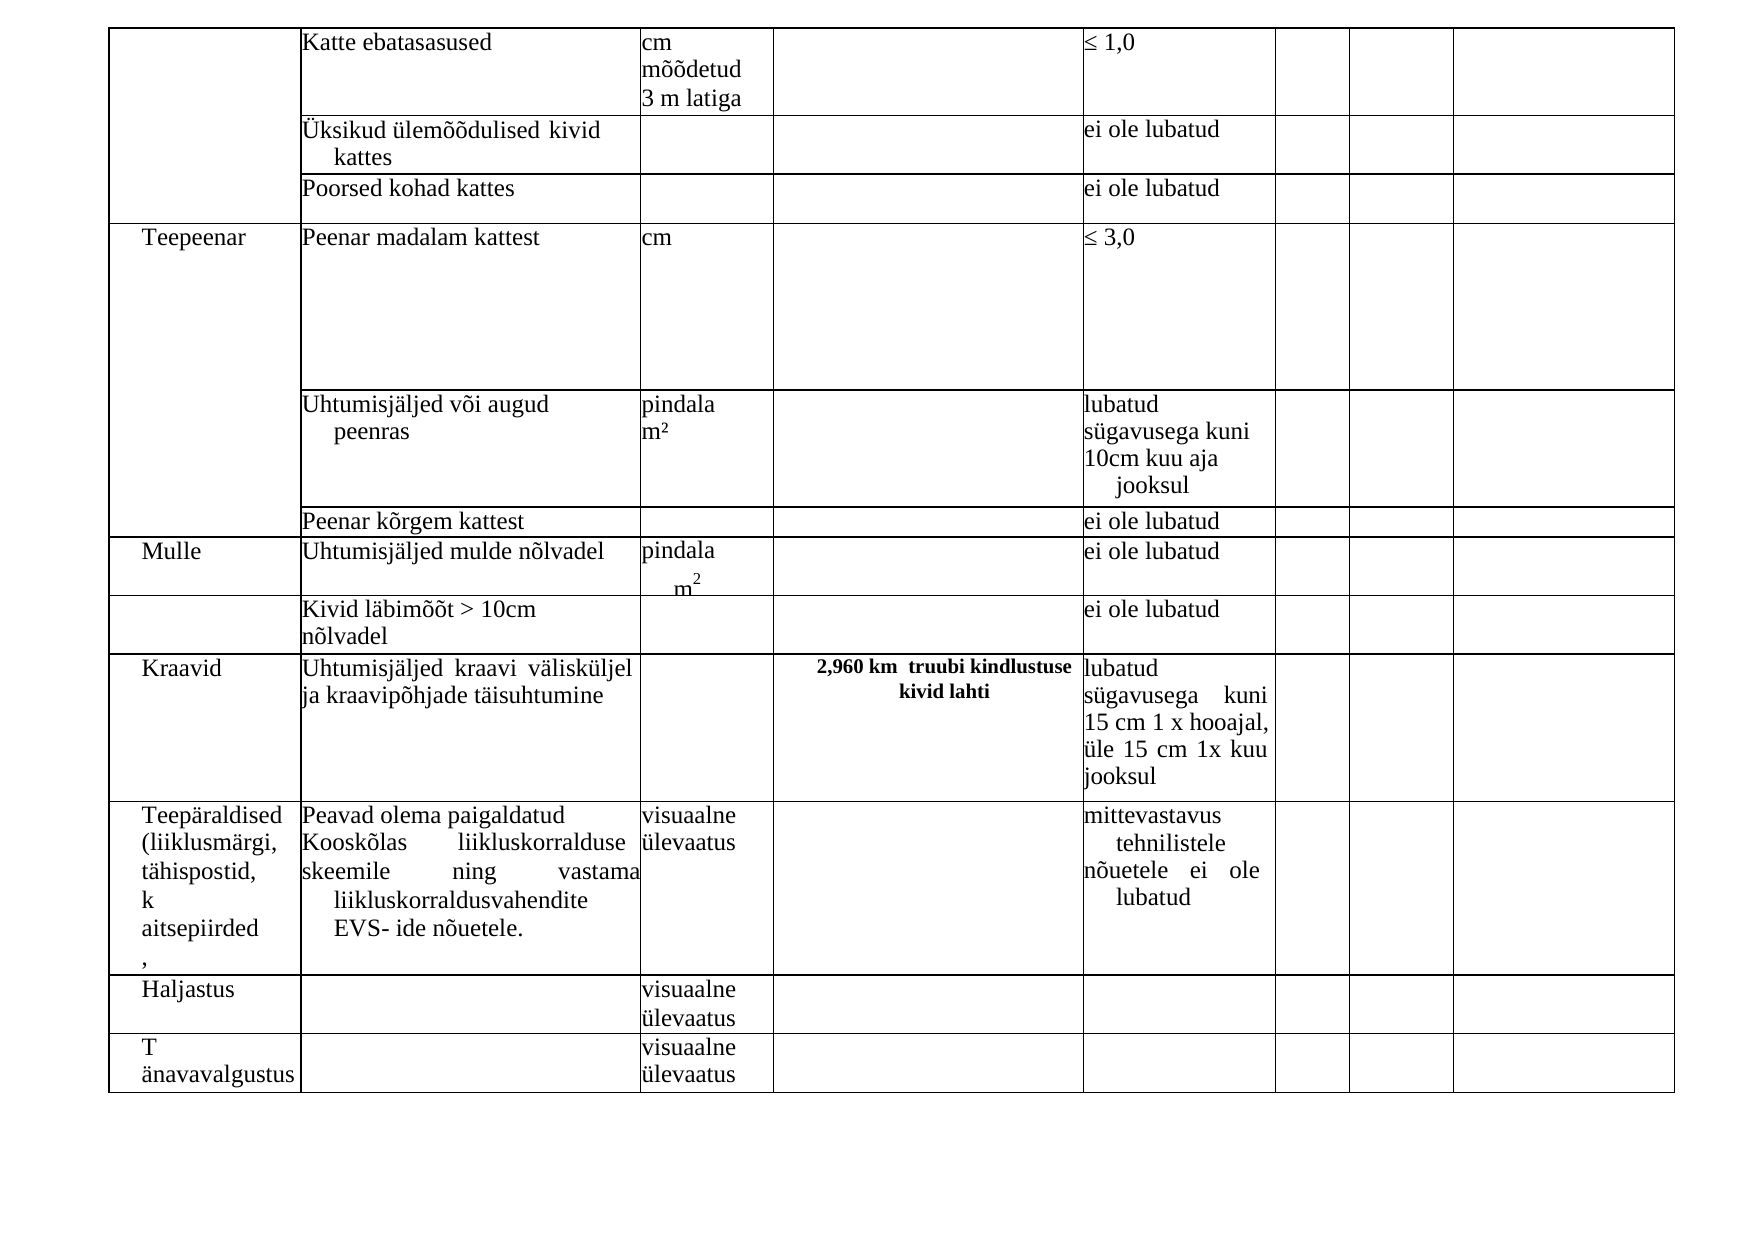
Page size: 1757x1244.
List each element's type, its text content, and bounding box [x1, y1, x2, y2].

table_cell [1454, 1034, 1674, 1092]
table_cell [774, 596, 1083, 653]
table_cell [1350, 224, 1453, 389]
table_header [774, 29, 1083, 114]
table_cell cm [641, 224, 773, 389]
table_cell [774, 116, 1083, 173]
table_cell [1084, 976, 1275, 1033]
table_cell visuaalne ülevaatus [641, 802, 773, 974]
table_header [110, 29, 300, 223]
table_cell [1454, 655, 1674, 801]
table_cell [1350, 976, 1453, 1033]
table_cell [774, 508, 1083, 536]
table_cell [641, 596, 773, 653]
table_cell Poorsed kohad kattes [302, 175, 640, 223]
table_cell [641, 655, 773, 801]
table_cell [1454, 802, 1674, 974]
table_cell [1276, 538, 1349, 595]
table_cell [1350, 596, 1453, 653]
table_cell [774, 224, 1083, 389]
table_cell [1454, 116, 1674, 173]
table_header [1350, 29, 1453, 114]
table_header Katte ebatasasused [302, 29, 640, 114]
table_cell Tänavavalgustus [110, 1034, 300, 1092]
table_cell Kraavid [110, 655, 300, 801]
table_cell visuaalne ülevaatus [641, 976, 773, 1033]
table_cell [1350, 538, 1453, 595]
table_cell [641, 116, 773, 173]
table_cell Uhtumisjäljed kraavi välisküljel ja kraavipõhjade täisuhtumine [302, 655, 640, 801]
table_cell mittevastavus tehnilistele nõuetele ei ole lubatud [1084, 802, 1275, 974]
table_header [1276, 29, 1349, 114]
table_cell [774, 391, 1083, 506]
table_cell [641, 175, 773, 223]
table_cell [302, 976, 640, 1033]
table_cell Üksikud ülemõõdulised kivid kattes [302, 116, 640, 173]
table_header [1454, 29, 1674, 114]
table_cell Haljastus [110, 976, 300, 1033]
table_cell lubatud sügavusega kuni 15 cm 1 x hooajal, üle 15 cm 1x kuu jooksul [1084, 655, 1275, 801]
table_cell pindala m² [641, 391, 773, 506]
table_cell ei ole lubatud [1084, 508, 1275, 536]
table_cell [1084, 1034, 1275, 1092]
table_cell [1454, 391, 1674, 506]
table_cell [1276, 175, 1349, 223]
table_cell Teepäraldised (liiklusmärgi, tähispostid, kaitsepiirded, kattehelkurid jne) [110, 802, 300, 974]
table_cell [774, 538, 1083, 595]
table_cell [1276, 1034, 1349, 1092]
table_cell [774, 976, 1083, 1033]
table_header cm mõõdetud 3 m latiga [641, 29, 773, 114]
table_cell [1276, 116, 1349, 173]
table_cell [1350, 508, 1453, 536]
table_cell [1454, 175, 1674, 223]
table_cell [1350, 655, 1453, 801]
table_cell [774, 175, 1083, 223]
table_cell Peenar madalam kattest [302, 224, 640, 389]
table_cell [1350, 175, 1453, 223]
table_cell ei ole lubatud [1084, 538, 1275, 595]
table_cell lubatud sügavusega kuni 10cm kuu aja jooksul [1084, 391, 1275, 506]
table_cell [1454, 596, 1674, 653]
table_cell ≤ 3,0 [1084, 224, 1275, 389]
table_cell 2,960 km truubi kindlustuse kivid lahti [774, 655, 1083, 801]
table_cell [1276, 655, 1349, 801]
table_cell Teepeenar [110, 224, 300, 536]
table_cell ei ole lubatud [1084, 596, 1275, 653]
table_header ≤ 1,0 [1084, 29, 1275, 114]
table_cell visuaalne ülevaatus [641, 1034, 773, 1092]
table_cell [1276, 508, 1349, 536]
table_cell [1276, 802, 1349, 974]
table_cell [1454, 224, 1674, 389]
table_cell [1350, 116, 1453, 173]
table_cell [1276, 976, 1349, 1033]
table_cell [774, 1034, 1083, 1092]
table_cell Peavad olema paigaldatud Kooskõlas liikluskorralduse skeemile ning vastama liikluskorraldusvahendite EVS- ide nõuetele. [302, 802, 640, 974]
table_cell [1350, 802, 1453, 974]
table_cell [1276, 596, 1349, 653]
table_cell [302, 1034, 640, 1092]
table_cell Uhtumisjäljed mulde nõlvadel [302, 538, 640, 595]
table_cell Mulle [110, 538, 300, 595]
table_cell [1276, 391, 1349, 506]
table_cell [641, 508, 773, 536]
table_cell Kivid läbimõõt > 10cm nõlvadel [302, 596, 640, 653]
table_cell [110, 596, 300, 653]
table_cell ei ole lubatud [1084, 175, 1275, 223]
table_cell [1454, 508, 1674, 536]
table_cell Uhtumisjäljed või augud peenras [302, 391, 640, 506]
table_cell [774, 802, 1083, 974]
table_cell [1350, 1034, 1453, 1092]
table_cell Peenar kõrgem kattest [302, 508, 640, 536]
table_cell [1454, 976, 1674, 1033]
table_cell [1350, 391, 1453, 506]
table_cell [1276, 224, 1349, 389]
table_cell [1454, 538, 1674, 595]
table_cell ei ole lubatud [1084, 116, 1275, 173]
table_cell pindala m2 [641, 538, 773, 595]
